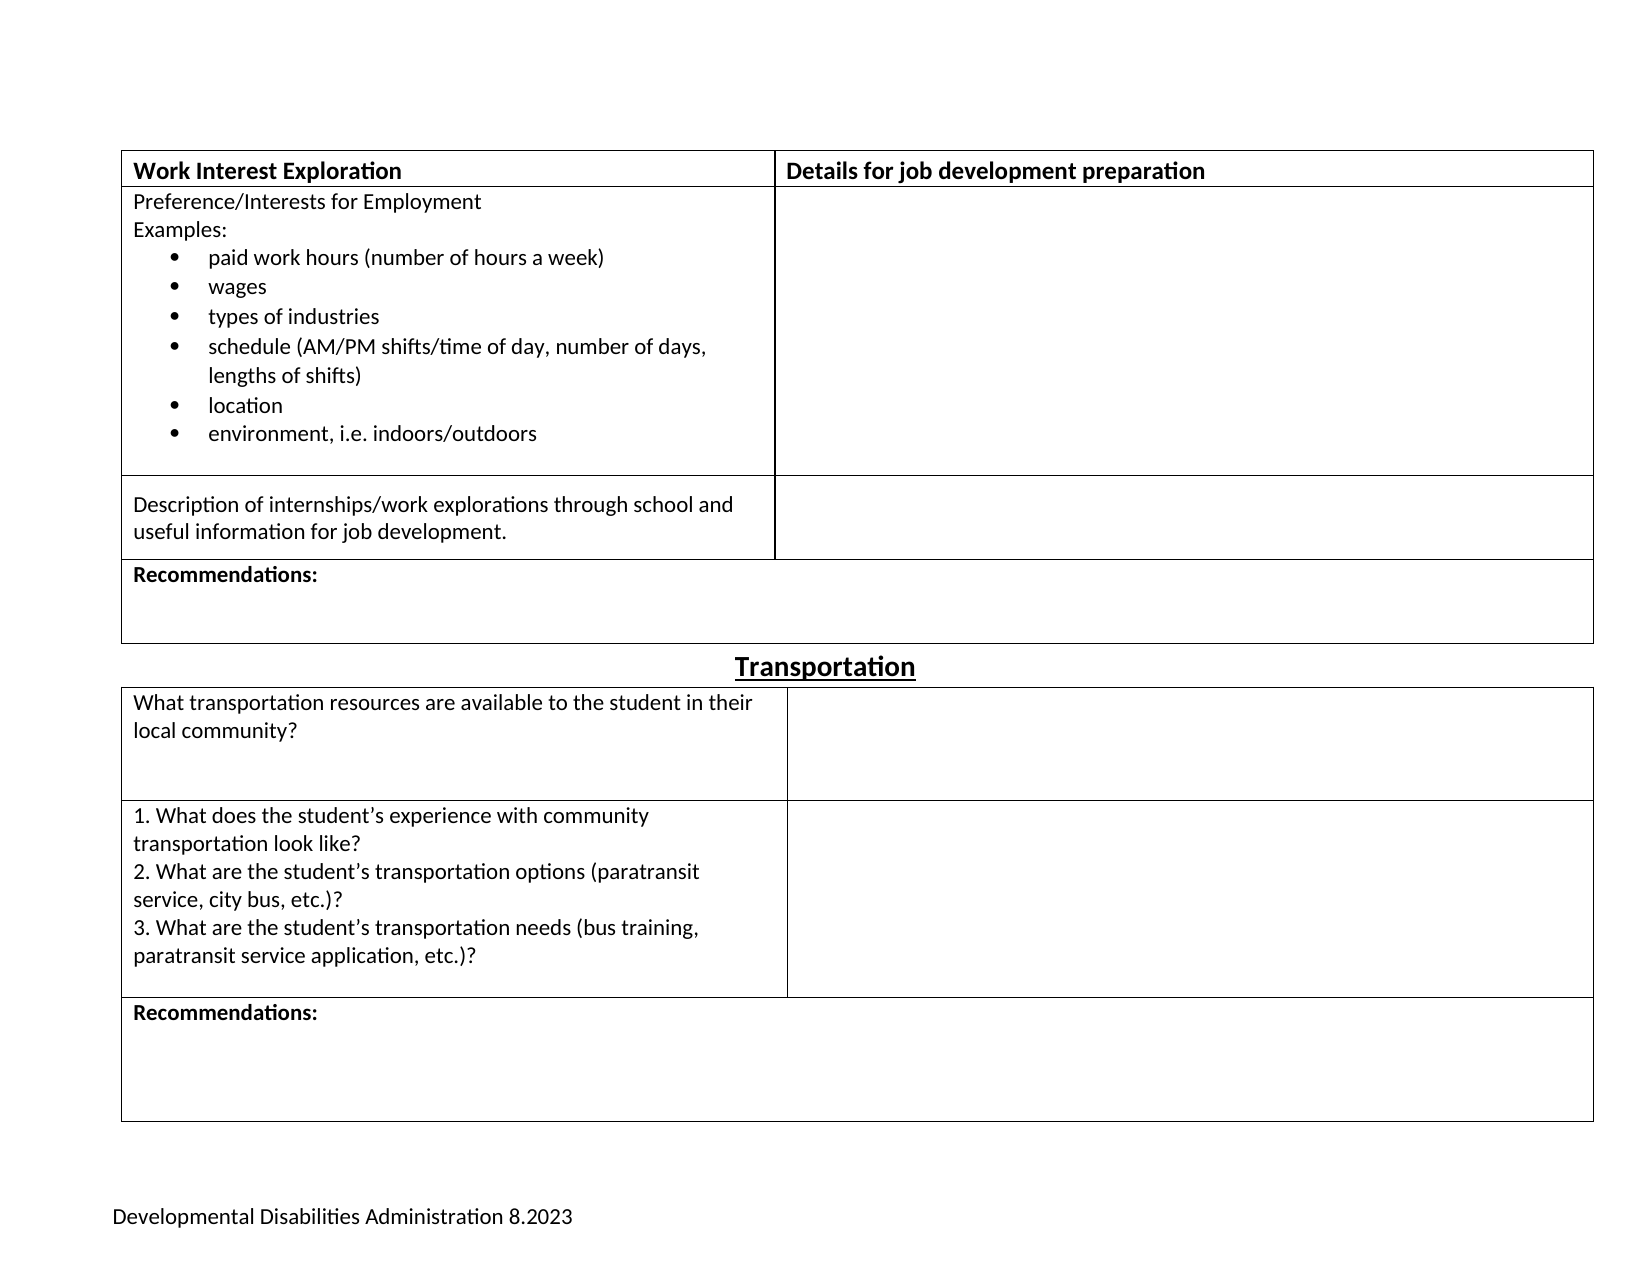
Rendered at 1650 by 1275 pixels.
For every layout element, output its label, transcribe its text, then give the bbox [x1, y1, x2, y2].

table_header Work Interest Exploration [122, 151, 774, 186]
table_header [788, 688, 1593, 800]
table_cell Recommendations: [122, 560, 1593, 643]
table_cell Recommendations: [122, 998, 1593, 1121]
table_cell [776, 187, 1593, 475]
table_cell [776, 476, 1593, 559]
table_cell [788, 801, 1593, 997]
table_cell Preference/Interests for Employment Examples: paid work hours (number of hours a week) wages types of industries schedule (AM/PM shifts/time of day, number of days, lengths of shifts) location environment, i.e. indoors/outdoors [122, 187, 774, 475]
table_cell Description of internships/work explorations through school and useful information for job development. [122, 476, 774, 559]
table_cell 1. What does the student’s experience with community transportation look like? 2. What are the student’s transportation options (paratransit service, city bus, etc.)? 3. What are the student’s transportation needs (bus training, paratransit service application, etc.)? [122, 801, 787, 997]
subtitle Transportation [112, 648, 1537, 684]
table_header What transportation resources are available to the student in their local community? [122, 688, 787, 800]
table_header Details for job development preparation [776, 151, 1593, 186]
